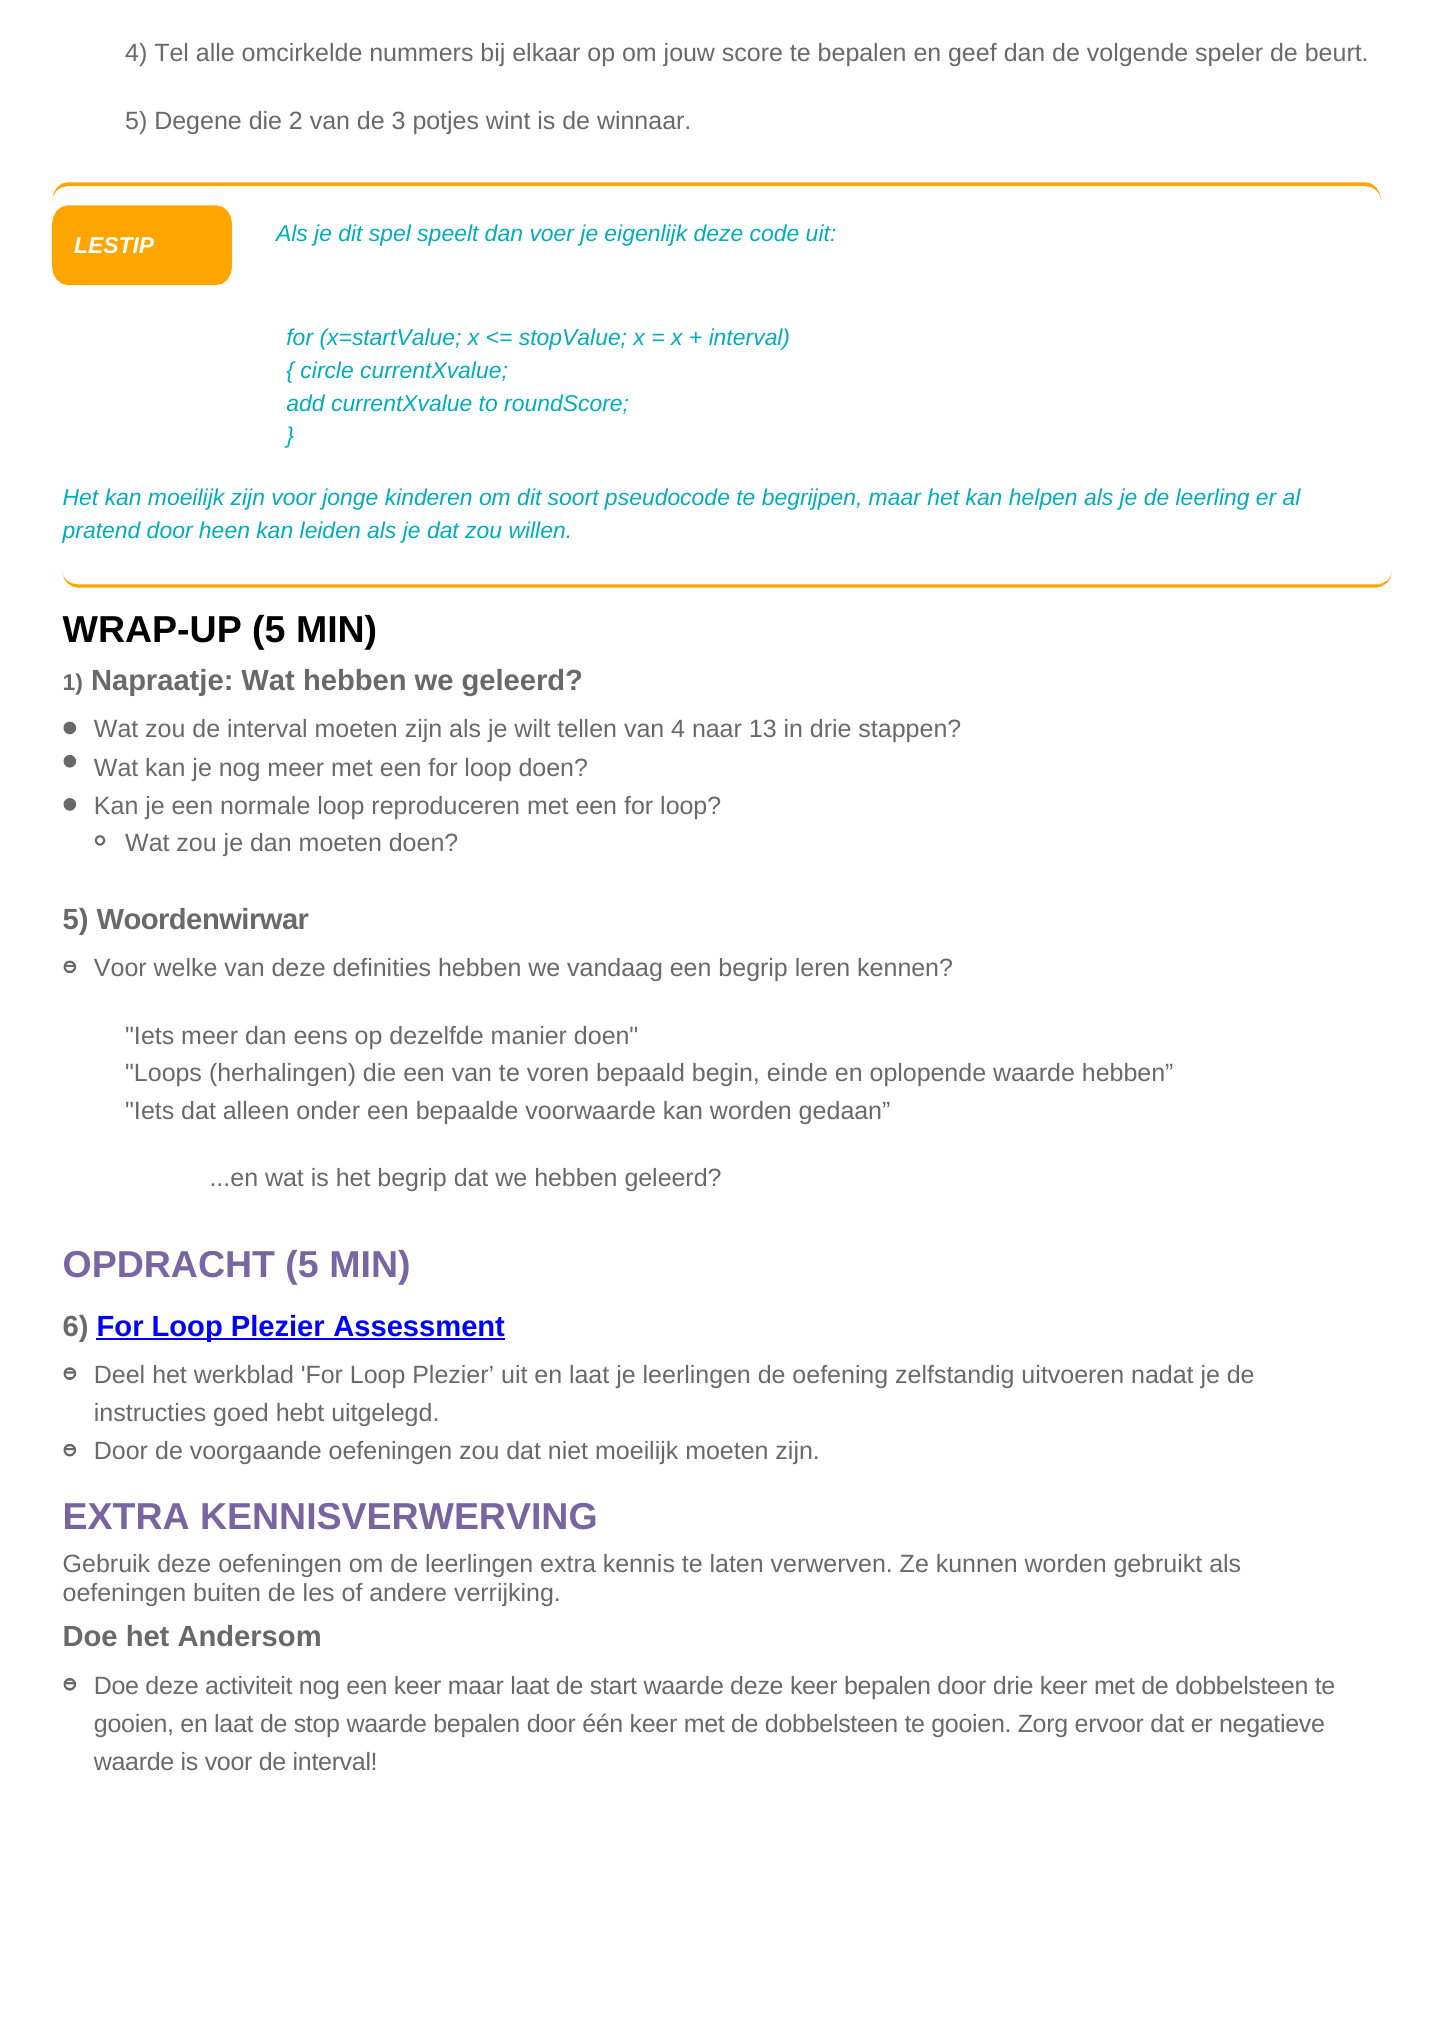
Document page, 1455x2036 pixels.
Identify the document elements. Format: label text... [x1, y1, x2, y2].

text Doe deze activiteit nog een keer maar laat de start waarde deze keer bepalen door drie keer met de dobbelsteen te gooien, en laat de stop waarde bepalen door één keer met de dobbelsteen te gooien. Zorg ervoor dat er negatieve waarde is voor de interval! [94, 1671, 1392, 1776]
text Wat zou je dan moeten doen? [125, 828, 1366, 857]
text Het kan moeilijk zijn voor jonge kinderen om dit soort pseudocode te begrijpen, maar het kan helpen als je de leerling er al pratend door heen kan leiden als je dat zou willen. [62, 484, 1359, 543]
text Kan je een normale loop reproduceren met een for loop? [94, 791, 1366, 820]
subtitle For Loop Plezier Assessment [62, 1309, 1402, 1343]
subtitle Woordenwirwar [62, 902, 1402, 936]
text Door de voorgaande oefeningen zou dat niet moeilijk moeten zijn. [94, 1436, 1366, 1465]
text Wat zou de interval moeten zijn als je wilt tellen van 4 naar 13 in drie stappen? Wat kan je nog meer met een for loop doen? [94, 714, 1071, 781]
text Voor welke van deze definities hebben we vandaag een begrip leren kennen? [94, 953, 1366, 982]
text for (x=startValue; x <= stopValue; x = x + interval){ circle currentXvalue; [286, 324, 796, 383]
text "Loops (herhalingen) die een van te voren bepaald begin, einde en oplopende waarde hebben” "Iets dat alleen onder een bepaalde voorwaarde kan worden gedaan” [125, 1058, 1233, 1125]
text Gebruik deze oefeningen om de leerlingen extra kennis te laten verwerven. Ze kunnen worden gebruikt als oefeningen buiten de les of andere verrijking. [62, 1549, 1366, 1607]
subtitle EXTRA KENNISVERWERVING [62, 1494, 1402, 1537]
subtitle WRAP-UP (5 MIN) [62, 607, 1402, 651]
text ...en wat is het begrip dat we hebben geleerd? [186, 1163, 746, 1192]
list Degene die 2 van de 3 potjes wint is de winnaar. [125, 106, 1402, 134]
text } [286, 422, 1366, 449]
text add currentXvalue to roundScore; [286, 390, 1366, 416]
list Tel alle omcirkelde nummers bij elkaar op om jouw score te bepalen en geef dan de volgende speler de beurt. [125, 38, 1402, 67]
subtitle Napraatje: Wat hebben we geleerd? [62, 663, 1402, 697]
subtitle OPDRACHT (5 MIN) [62, 1242, 1366, 1285]
subtitle Doe het Andersom [62, 1619, 1366, 1653]
text "Iets meer dan eens op dezelfde manier doen" [125, 1021, 1366, 1049]
text Deel het werkblad 'For Loop Plezier’ uit en laat je leerlingen de oefening zelfstandig uitvoeren nadat je de instructies goed hebt uitgelegd. [94, 1359, 1370, 1427]
